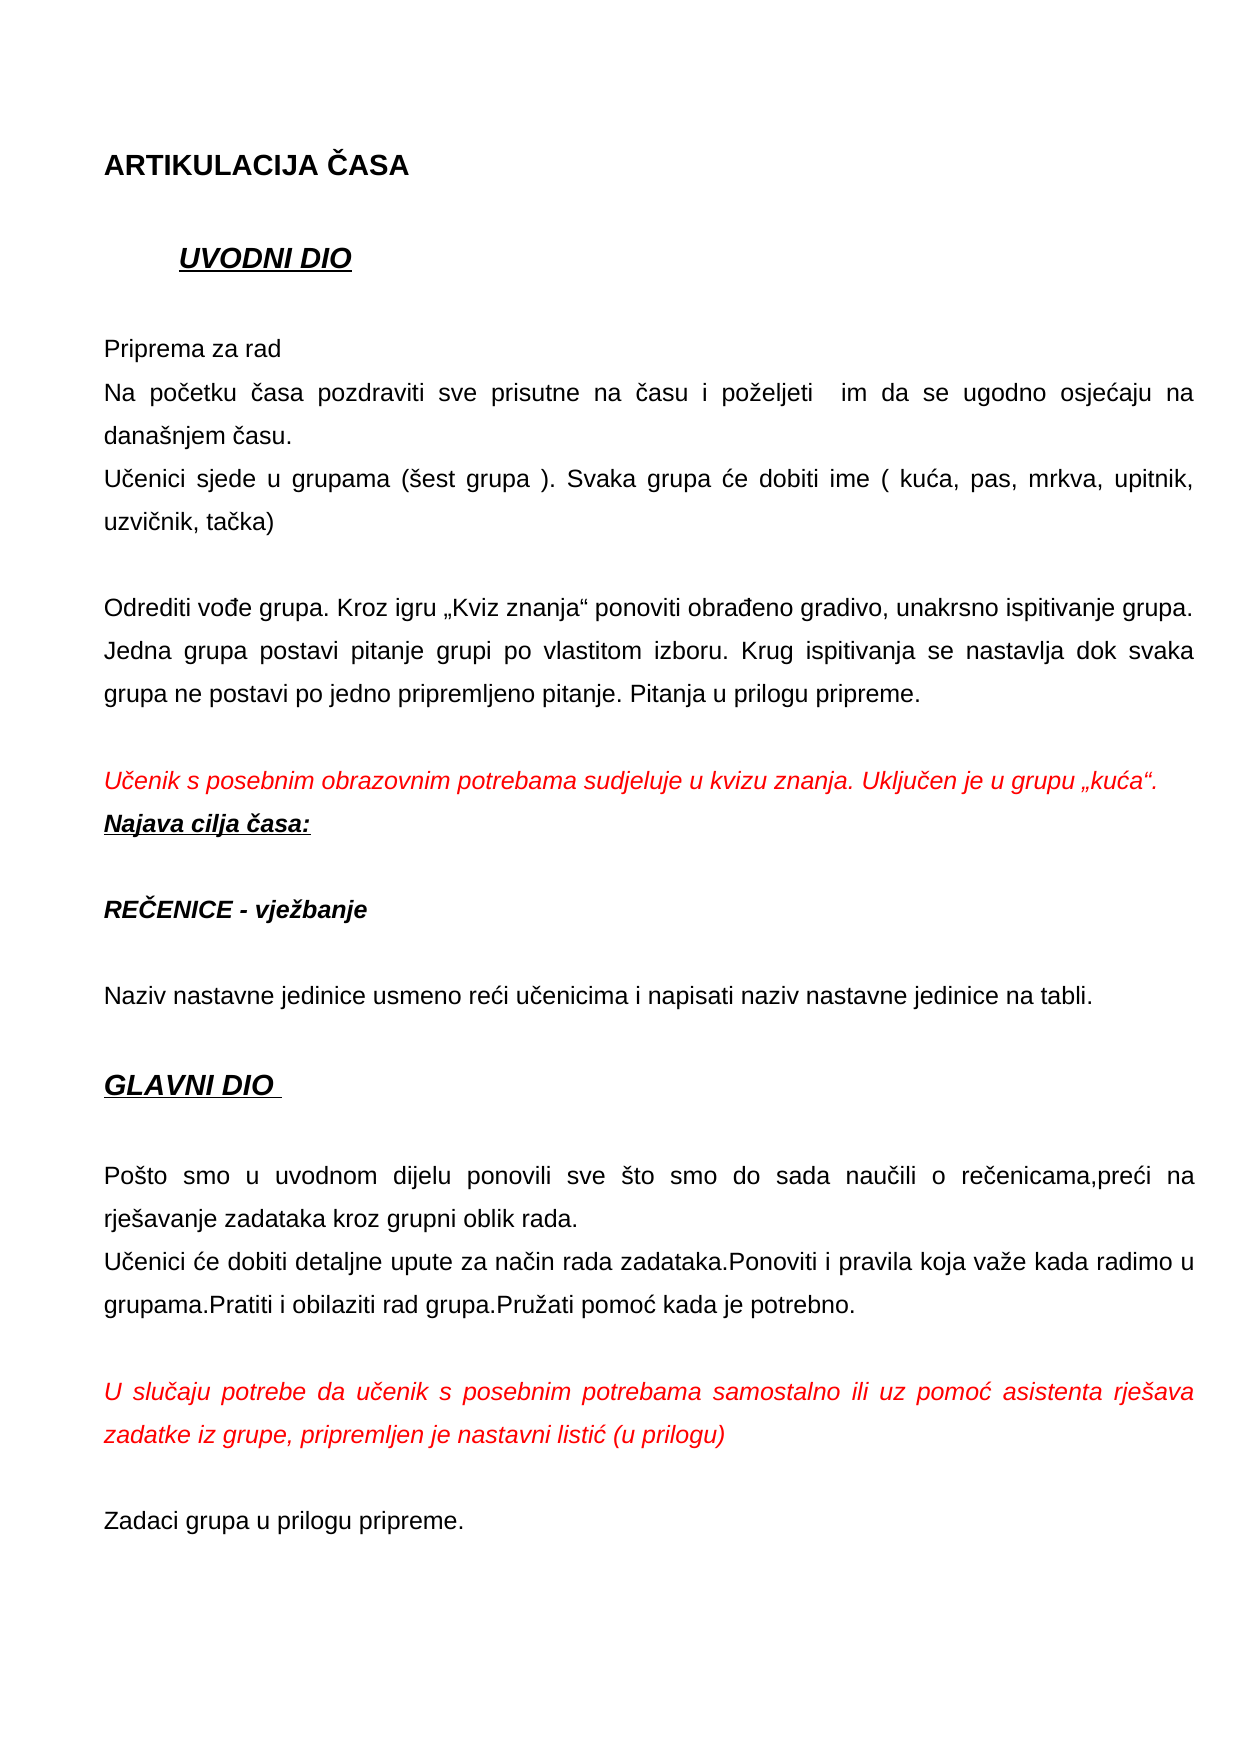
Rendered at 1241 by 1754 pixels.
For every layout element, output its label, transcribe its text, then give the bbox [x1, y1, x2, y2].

text Naziv nastavne jedinice usmeno reći učenicima i napisati naziv nastavne jedinice na tabli. [103, 981, 1196, 1010]
text GLAVNI DIO [103, 1068, 1196, 1101]
text Priprema za rad [103, 334, 1196, 363]
text Učenik s posebnim obrazovnim potrebama sudjeluje u kvizu znanja. Uključen je u grupu „kuća“. [103, 766, 1196, 794]
text U slučaju potrebe da učenik s posebnim potrebama samostalno ili uz pomoć asistenta rješava zadatke iz grupe, pripremljen je nastavni listić (u prilogu) [103, 1377, 1196, 1448]
text Najava cilja časa: [103, 809, 1196, 838]
text Odrediti vođe grupa. Kroz igru „Kviz znanja“ ponoviti obrađeno gradivo, unakrsno ispitivanje grupa. [103, 593, 1196, 622]
text Pošto smo u uvodnom dijelu ponovili sve što smo do sada naučili o rečenicama,preći na rješavanje zadataka kroz grupni oblik rada. [103, 1161, 1196, 1233]
text Na početku časa pozdraviti sve prisutne na času i poželjeti im da se ugodno osjećaju na današnjem času. [103, 378, 1196, 449]
text Učenici sjede u grupama (šest grupa ). Svaka grupa će dobiti ime ( kuća, pas, mrkva, upitnik, uzvičnik, tačka) [103, 464, 1196, 536]
text Zadaci grupa u prilogu pripreme. [103, 1506, 1196, 1535]
list UVODNI DIO [178, 241, 1196, 274]
text ARTIKULACIJA ČASA [103, 148, 1196, 181]
text Jedna grupa postavi pitanje grupi po vlastitom izboru. Krug ispitivanja se nastavlja dok svaka grupa ne postavi po jedno pripremljeno pitanje. Pitanja u prilogu pripreme. [103, 636, 1196, 708]
text REČENICE - vježbanje [103, 895, 1196, 924]
text Učenici će dobiti detaljne upute za način rada zadataka.Ponoviti i pravila koja važe kada radimo u grupama.Pratiti i obilaziti rad grupa.Pružati pomoć kada je potrebno. [103, 1247, 1196, 1319]
